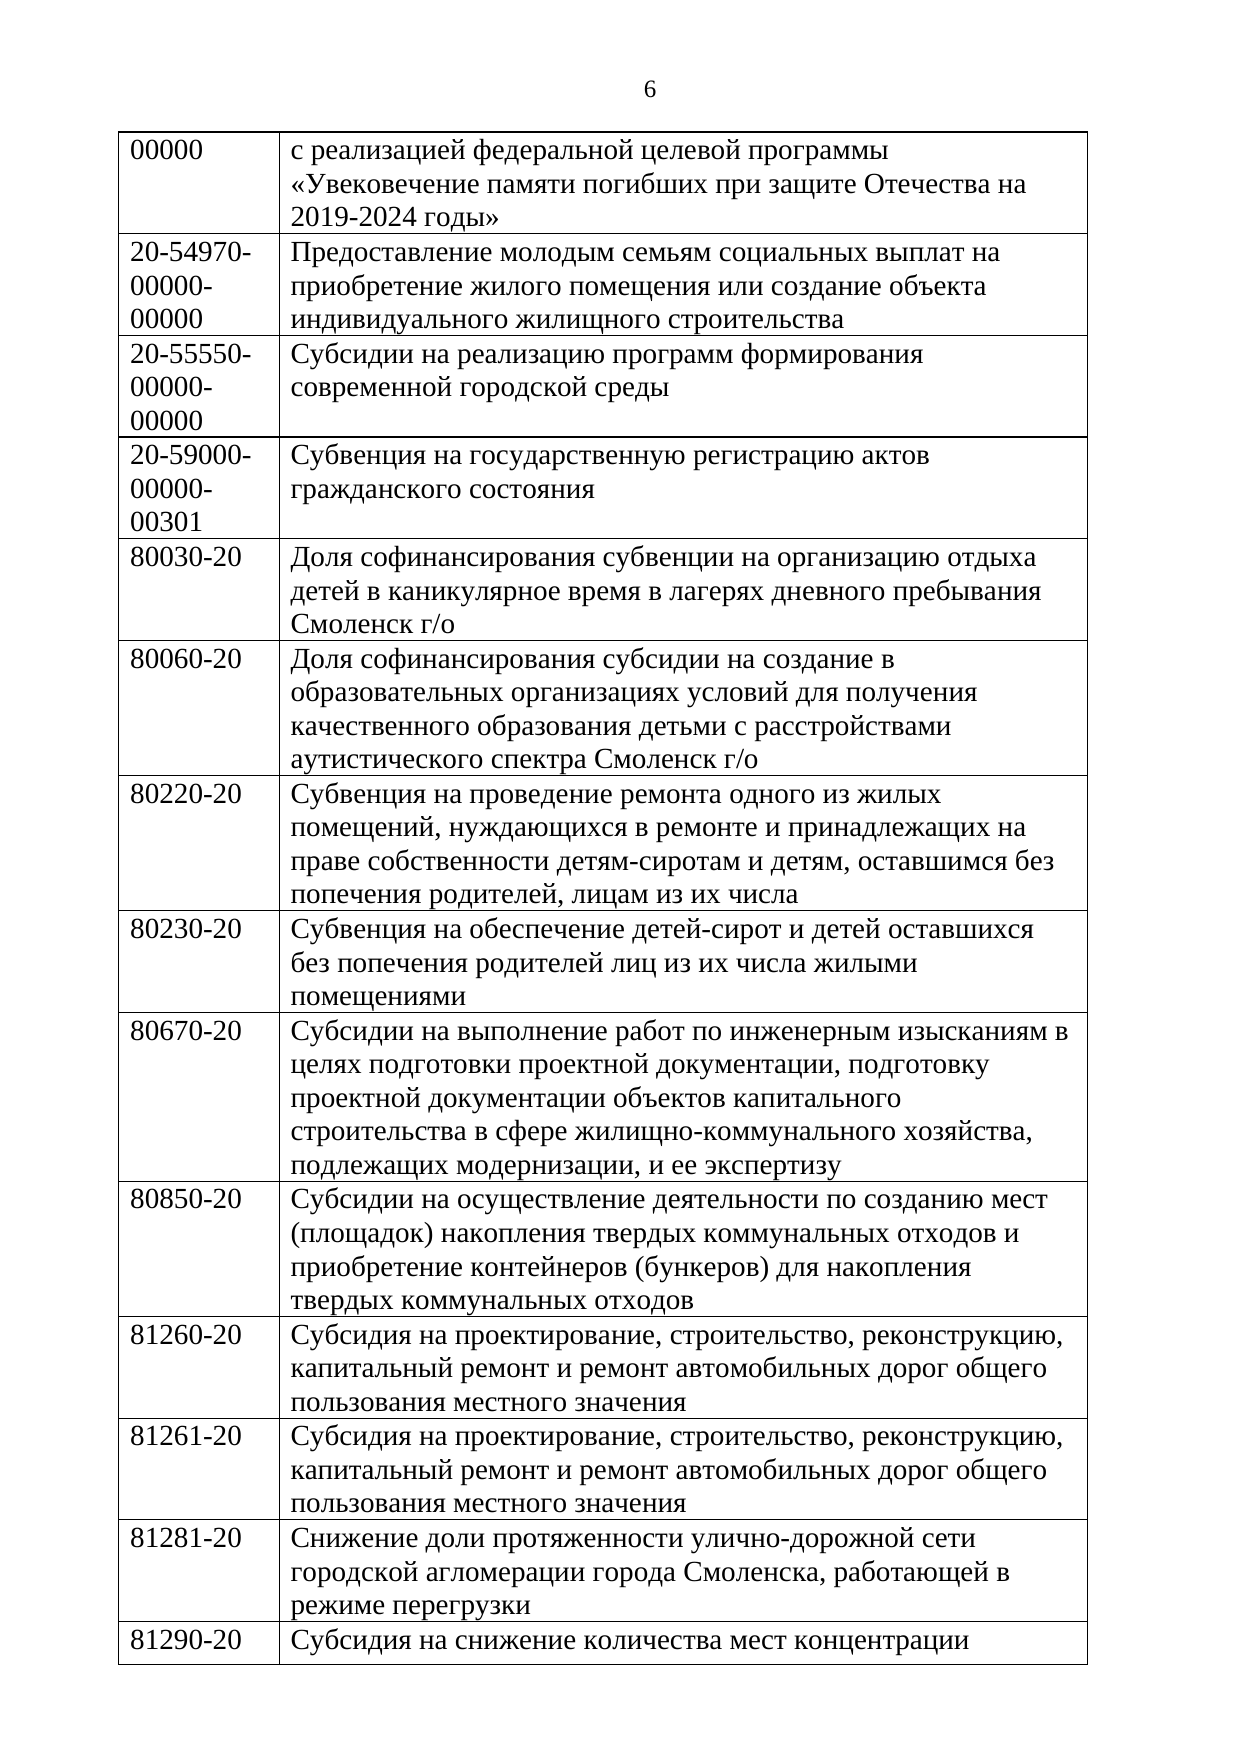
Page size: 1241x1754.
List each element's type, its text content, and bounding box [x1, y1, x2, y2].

table_cell Субсидии на осуществление деятельности по созданию мест (площадок) накопления твердых коммунальных отходов и приобретение контейнеров (бункеров) для накопления твердых коммунальных отходов [280, 1182, 1087, 1316]
table_cell Субсидии на реализацию программ формирования современной городской среды [280, 336, 1087, 436]
table_cell 20-59000-00000-00301 [119, 438, 279, 538]
table_cell Субсидия на проектирование, строительство, реконструкцию, капитальный ремонт и ремонт автомобильных дорог общего пользования местного значения [280, 1317, 1087, 1417]
table_cell Доля софинансирования субсидии на создание в образовательных организациях условий для получения качественного образования детьми с расстройствами аутистического спектра Смоленск г/о [280, 641, 1087, 775]
table_cell 81281-20 [119, 1520, 279, 1621]
table_cell 81260-20 [119, 1317, 279, 1417]
table_cell Субвенция на государственную регистрацию актов гражданского состояния [280, 438, 1087, 538]
table_cell Субвенция на обеспечение детей-сирот и детей оставшихся без попечения родителей лиц из их числа жилыми помещениями [280, 911, 1087, 1012]
table_cell 80670-20 [119, 1013, 279, 1181]
table_cell Субвенция на проведение ремонта одного из жилых помещений, нуждающихся в ремонте и принадлежащих на праве собственности детям-сиротам и детям, оставшимся без попечения родителей, лицам из их числа [280, 776, 1087, 910]
table_cell 80060-20 [119, 641, 279, 775]
table_cell 20-54970-00000-00000 [119, 234, 279, 335]
table_cell 81261-20 [119, 1419, 279, 1519]
table_cell 80850-20 [119, 1182, 279, 1316]
table_cell Субсидии на выполнение работ по инженерным изысканиям в целях подготовки проектной документации, подготовку проектной документации объектов капитального строительства в сфере жилищно-коммунального хозяйства, подлежащих модернизации, и ее экспертизу [280, 1013, 1087, 1181]
table_cell 80220-20 [119, 776, 279, 910]
table_cell Снижение доли протяженности улично-дорожной сети городской агломерации города Смоленска, работающей в режиме перегрузки [280, 1520, 1087, 1621]
table_cell 80030-20 [119, 539, 279, 640]
table_cell 80230-20 [119, 911, 279, 1012]
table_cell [280, 1622, 1087, 1664]
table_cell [280, 133, 1087, 233]
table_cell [119, 133, 279, 233]
table_cell Субсидия на проектирование, строительство, реконструкцию, капитальный ремонт и ремонт автомобильных дорог общего пользования местного значения [280, 1419, 1087, 1519]
table_cell Доля софинансирования субвенции на организацию отдыха детей в каникулярное время в лагерях дневного пребывания Смоленск г/о [280, 539, 1087, 640]
table_cell 81290-20 [119, 1622, 279, 1664]
table_cell 20-55550-00000-00000 [119, 336, 279, 436]
table_cell Предоставление молодым семьям социальных выплат на приобретение жилого помещения или создание объекта индивидуального жилищного строительства [280, 234, 1087, 335]
